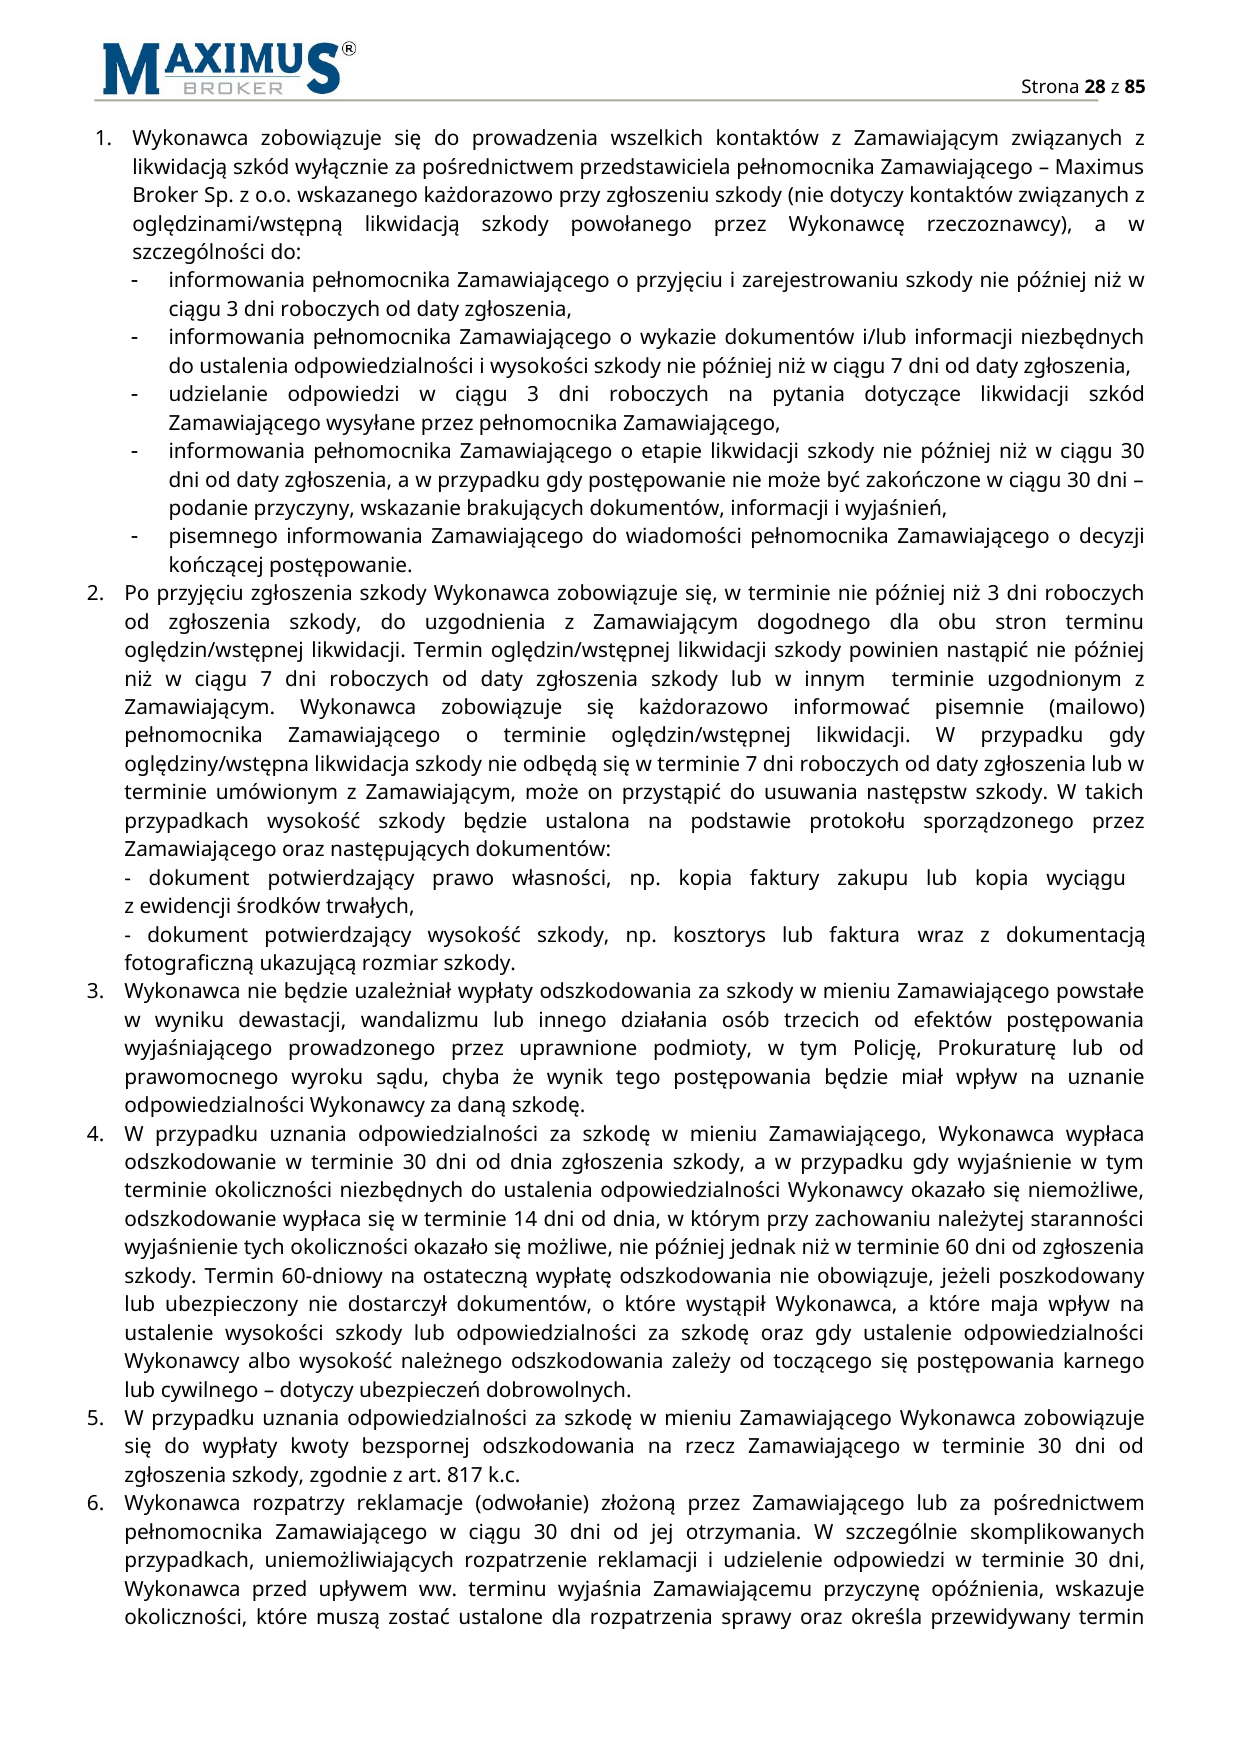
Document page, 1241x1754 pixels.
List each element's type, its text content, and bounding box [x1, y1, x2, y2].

text - dokument potwierdzający wysokość szkody, np. kosztorys lub faktura wraz z dokumentacją fotograficzną ukazującą rozmiar szkody. [124, 920, 1146, 977]
list W przypadku uznania odpowiedzialności za szkodę w mieniu Zamawiającego, Wykonawca wypłaca odszkodowanie w terminie 30 dni od dnia zgłoszenia szkody, a w przypadku gdy wyjaśnienie w tym terminie okoliczności niezbędnych do ustalenia odpowiedzialności Wykonawcy okazało się niemożliwe, odszkodowanie wypłaca się w terminie 14 dni od dnia, w którym przy zachowaniu należytej staranności wyjaśnienie tych okoliczności okazało się możliwe, nie później jednak niż w terminie 60 dni od zgłoszenia szkody. Termin 60-dniowy na ostateczną wypłatę odszkodowania nie obowiązuje, jeżeli poszkodowany lub ubezpieczony nie dostarczył dokumentów, o które wystąpił Wykonawca, a które maja wpływ na ustalenie wysokości szkody lub odpowiedzialności za szkodę oraz gdy ustalenie odpowiedzialności Wykonawcy albo wysokość należnego odszkodowania zależy od toczącego się postępowania karnego lub cywilnego – dotyczy ubezpieczeń dobrowolnych. [87, 1119, 1146, 1403]
list pisemnego informowania Zamawiającego do wiadomości pełnomocnika Zamawiającego o decyzji kończącej postępowanie. [131, 522, 1146, 578]
list W przypadku uznania odpowiedzialności za szkodę w mieniu Zamawiającego Wykonawca zobowiązuje się do wypłaty kwoty bezspornej odszkodowania na rzecz Zamawiającego w terminie 30 dni od zgłoszenia szkody, zgodnie z art. 817 k.c. [87, 1403, 1146, 1488]
list Wykonawca nie będzie uzależniał wypłaty odszkodowania za szkody w mieniu Zamawiającego powstałe w wyniku dewastacji, wandalizmu lub innego działania osób trzecich od efektów postępowania wyjaśniającego prowadzonego przez uprawnione podmioty, w tym Policję, Prokuraturę lub od prawomocnego wyroku sądu, chyba że wynik tego postępowania będzie miał wpływ na uznanie odpowiedzialności Wykonawcy za daną szkodę. [87, 977, 1146, 1119]
picture [97, 37, 362, 99]
list Wykonawca zobowiązuje się do prowadzenia wszelkich kontaktów z Zamawiającym związanych z likwidacją szkód wyłącznie za pośrednictwem przedstawiciela pełnomocnika Zamawiającego – Maximus Broker Sp. z o.o. wskazanego każdorazowo przy zgłoszeniu szkody (nie dotyczy kontaktów związanych z oględzinami/wstępną likwidacją szkody powołanego przez Wykonawcę rzeczoznawcy), a w szczególności do: [94, 123, 1146, 266]
list udzielanie odpowiedzi w ciągu 3 dni roboczych na pytania dotyczące likwidacji szkód Zamawiającego wysyłane przez pełnomocnika Zamawiającego, [131, 379, 1146, 436]
list informowania pełnomocnika Zamawiającego o wykazie dokumentów i/lub informacji niezbędnych do ustalenia odpowiedzialności i wysokości szkody nie później niż w ciągu 7 dni od daty zgłoszenia, [131, 322, 1146, 379]
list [87, 1488, 1146, 1631]
text - dokument potwierdzający prawo własności, np. kopia faktury zakupu lub kopia wyciągu z ewidencji środków trwałych, [124, 863, 1146, 920]
list informowania pełnomocnika Zamawiającego o etapie likwidacji szkody nie później niż w ciągu 30 dni od daty zgłoszenia, a w przypadku gdy postępowanie nie może być zakończone w ciągu 30 dni – podanie przyczyny, wskazanie brakujących dokumentów, informacji i wyjaśnień, [131, 436, 1146, 522]
list Po przyjęciu zgłoszenia szkody Wykonawca zobowiązuje się, w terminie nie później niż 3 dni roboczych od zgłoszenia szkody, do uzgodnienia z Zamawiającym dogodnego dla obu stron terminu oględzin/wstępnej likwidacji. Termin oględzin/wstępnej likwidacji szkody powinien nastąpić nie później niż w ciągu 7 dni roboczych od daty zgłoszenia szkody lub w innym terminie uzgodnionym z Zamawiającym. Wykonawca zobowiązuje się każdorazowo informować pisemnie (mailowo) pełnomocnika Zamawiającego o terminie oględzin/wstępnej likwidacji. W przypadku gdy oględziny/wstępna likwidacja szkody nie odbędą się w terminie 7 dni roboczych od daty zgłoszenia lub w terminie umówionym z Zamawiającym, może on przystąpić do usuwania następstw szkody. W takich przypadkach wysokość szkody będzie ustalona na podstawie protokołu sporządzonego przez Zamawiającego oraz następujących dokumentów: [87, 578, 1146, 863]
list informowania pełnomocnika Zamawiającego o przyjęciu i zarejestrowaniu szkody nie później niż w ciągu 3 dni roboczych od daty zgłoszenia, [131, 266, 1146, 322]
